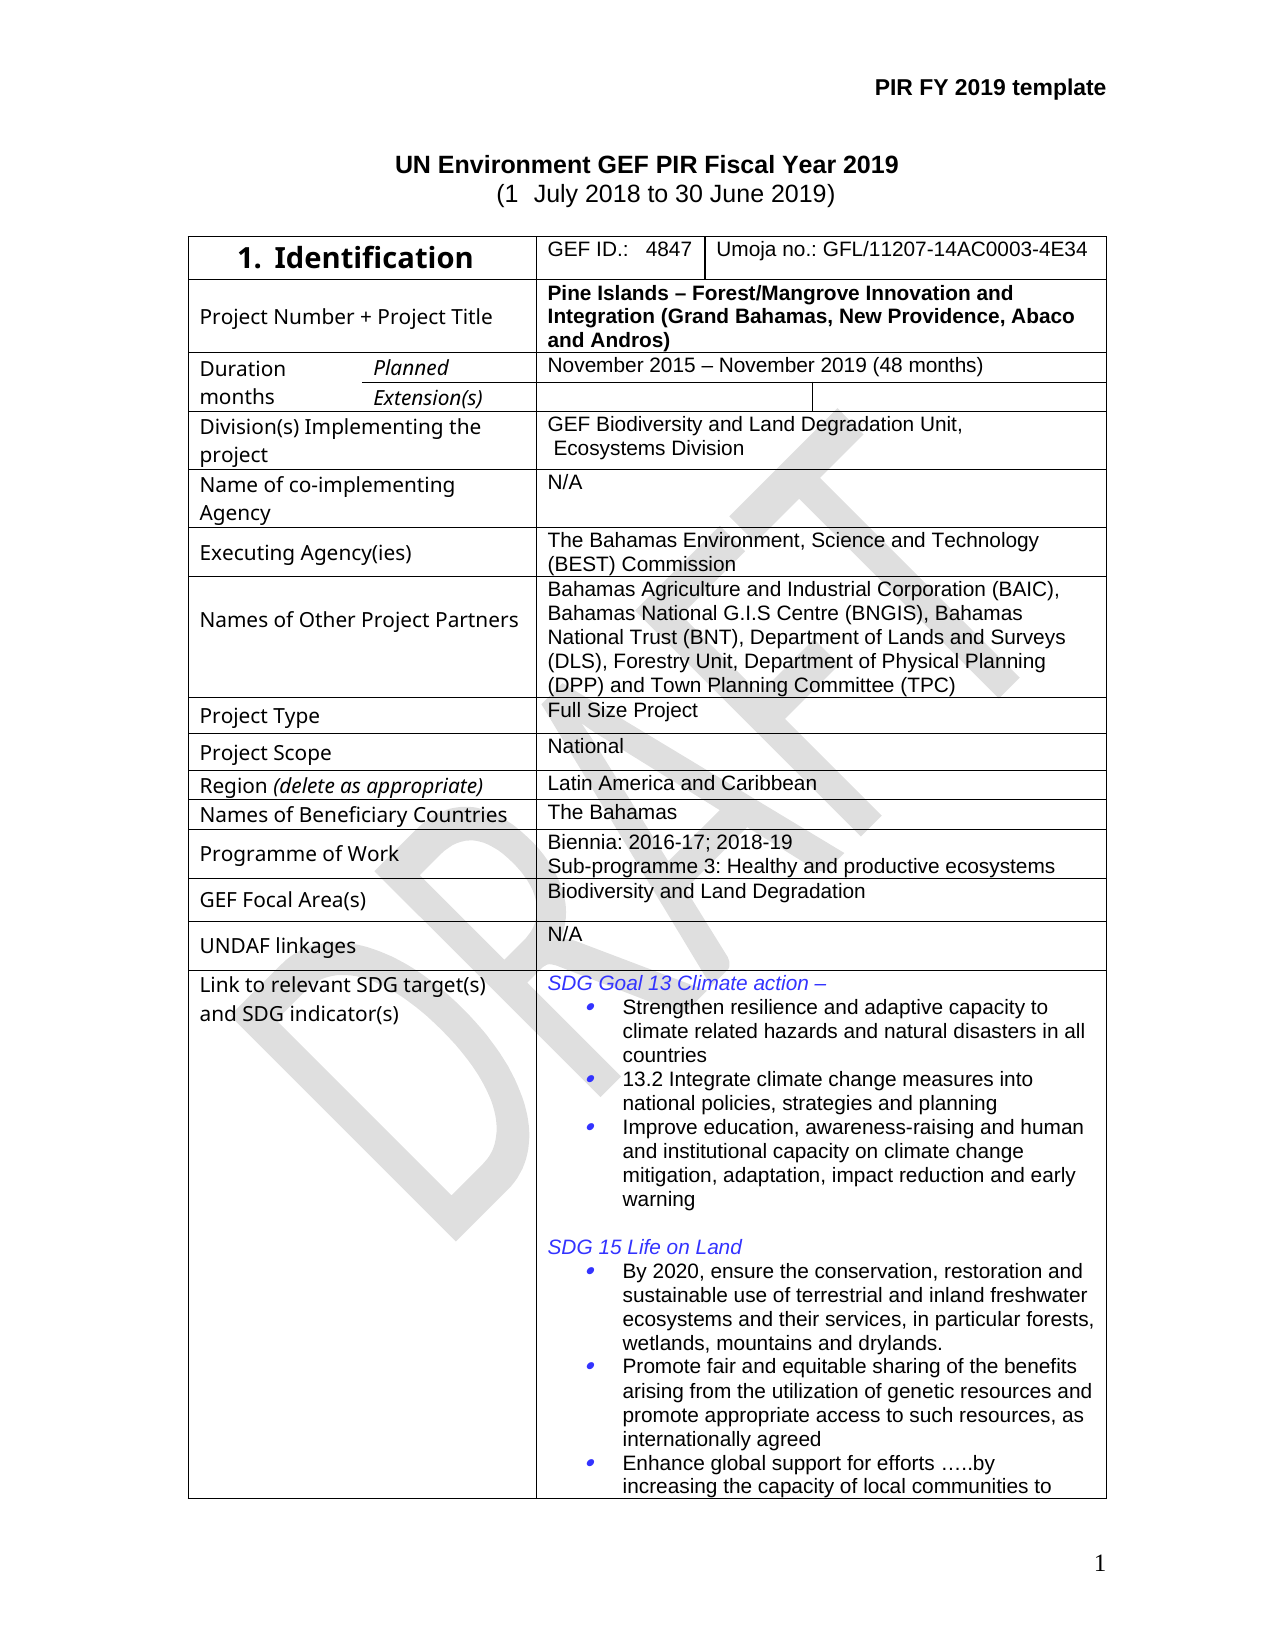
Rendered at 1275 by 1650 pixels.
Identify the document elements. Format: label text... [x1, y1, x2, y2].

table_cell Pine Islands – Forest/Mangrove Innovation and Integration (Grand Bahamas, New Providence, Abaco and Andros) [537, 280, 1106, 352]
table_cell Planned [362, 353, 536, 382]
table_header Identification [189, 237, 536, 279]
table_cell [189, 971, 536, 1498]
table_cell Bahamas Agriculture and Industrial Corporation (BAIC), Bahamas National G.I.S Centre (BNGIS), Bahamas National Trust (BNT), Department of Lands and Surveys (DLS), Forestry Unit, Department of Physical Planning (DPP) and Town Planning Committee (TPC) [537, 577, 1106, 697]
table_cell Project Type [189, 698, 536, 733]
table_header GEF ID.: 4847 [537, 237, 704, 279]
table_cell Biodiversity and Land Degradation [537, 879, 1106, 921]
table_cell Full Size Project [537, 698, 1106, 733]
table_cell Project Number + Project Title [189, 280, 536, 352]
table_cell [537, 383, 812, 411]
table_cell UNDAF linkages [189, 922, 536, 969]
table_cell November 2015 – November 2019 (48 months) [537, 353, 1106, 382]
table_cell The Bahamas Environment, Science and Technology (BEST) Commission [537, 528, 1106, 576]
table_cell N/A [537, 470, 1106, 527]
table_cell Region (delete as appropriate) [189, 771, 536, 799]
table_cell Names of Other Project Partners [189, 577, 536, 697]
table_cell National [537, 734, 1106, 770]
table_cell [813, 383, 1106, 411]
table_cell Division(s) Implementing the project [189, 412, 536, 469]
table_cell Latin America and Caribbean [537, 771, 1106, 799]
table_cell Name of co-implementing Agency [189, 470, 536, 527]
table_cell The Bahamas [537, 800, 1106, 829]
table_cell N/A [537, 922, 1106, 969]
table_cell Executing Agency(ies) [189, 528, 536, 576]
text UN Environment GEF PIR Fiscal Year 2019 [187, 150, 1106, 179]
list July 2018 to 30 June 2019) [225, 179, 1106, 236]
table_header Umoja no.: GFL/11207-14AC0003-4E34 [706, 237, 1106, 279]
table_cell Extension(s) [362, 383, 536, 411]
table_cell Names of Beneficiary Countries [189, 800, 536, 829]
table_cell Biennia: 2016-17; 2018-19 Sub-programme 3: Healthy and productive ecosystems [537, 830, 1106, 878]
table_cell Project Scope [189, 734, 536, 770]
table_cell Programme of Work [189, 830, 536, 878]
table_cell Duration months [189, 353, 362, 411]
table_cell GEF Focal Area(s) [189, 879, 536, 921]
table_cell GEF Biodiversity and Land Degradation Unit, Ecosystems Division [537, 412, 1106, 469]
